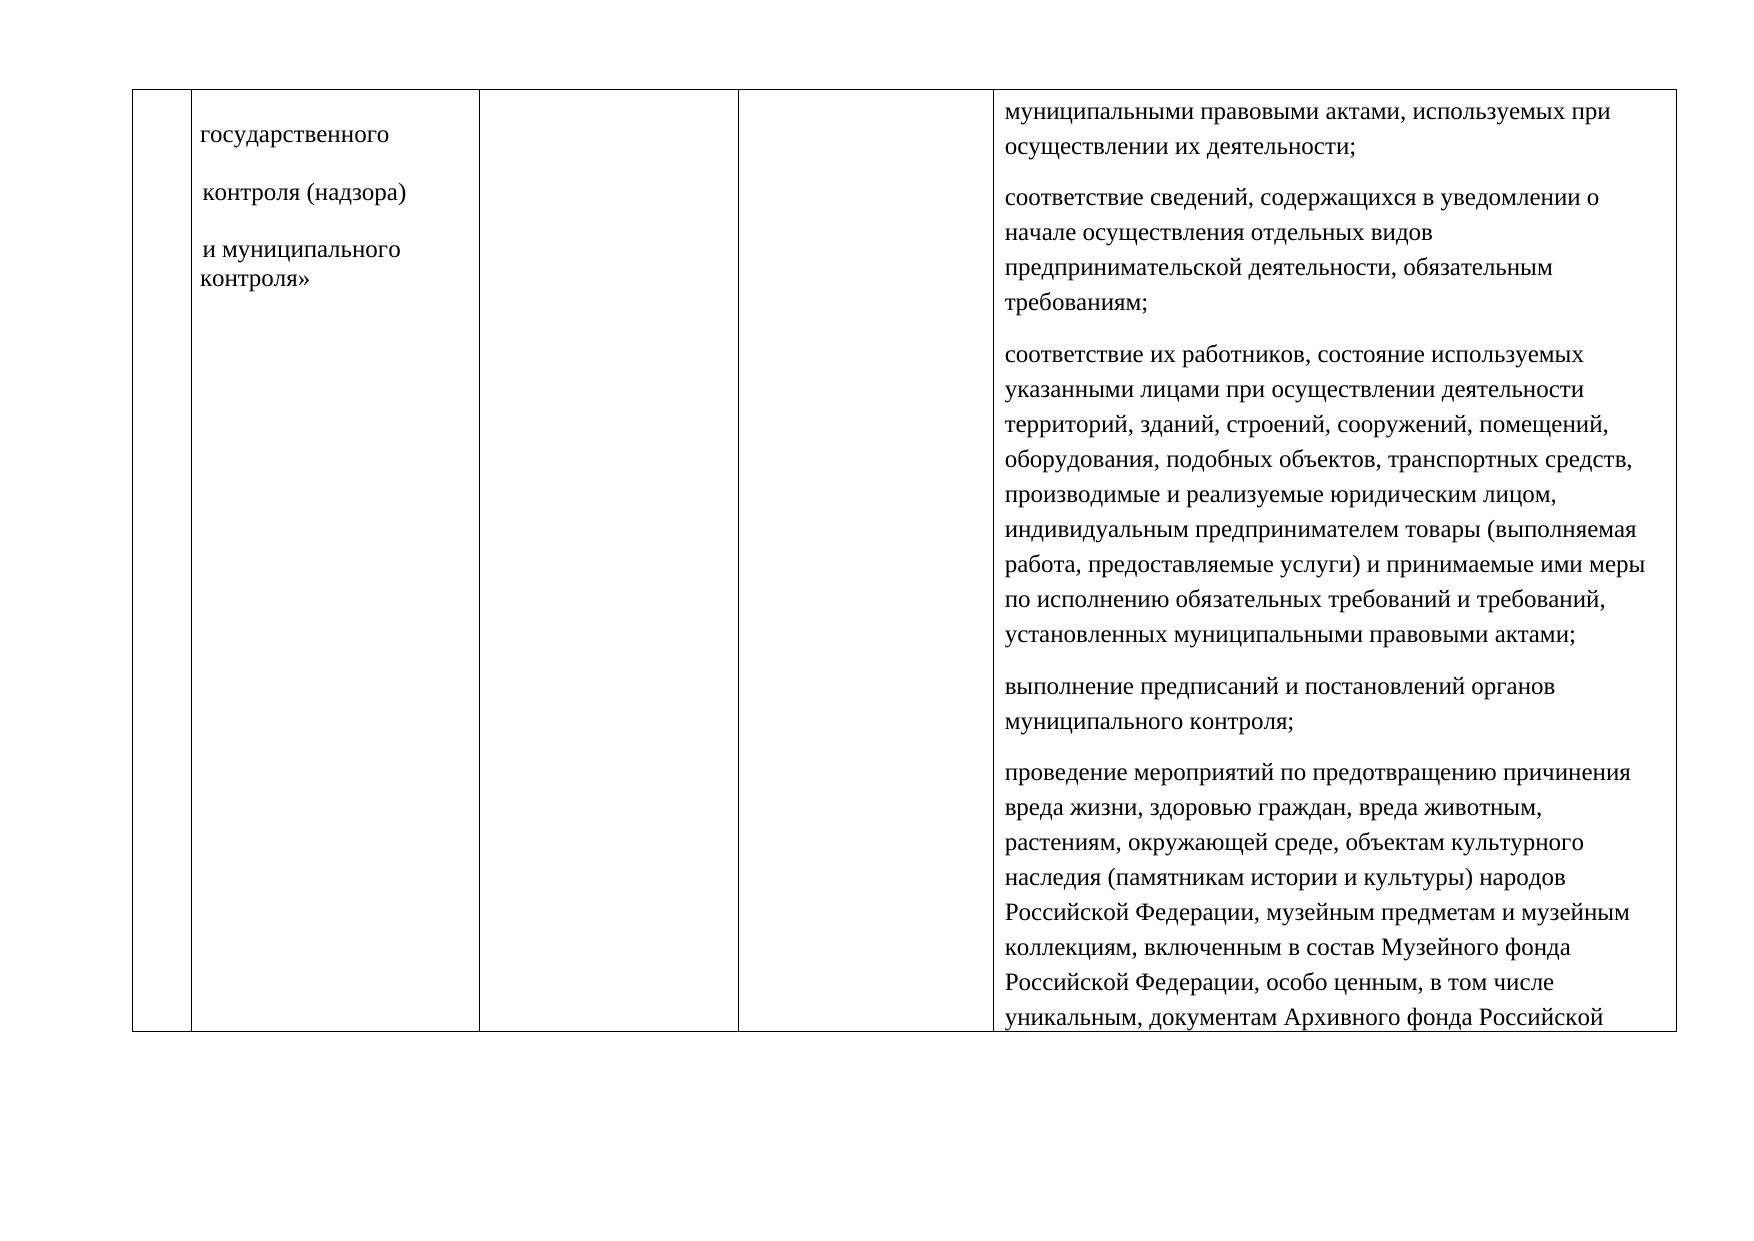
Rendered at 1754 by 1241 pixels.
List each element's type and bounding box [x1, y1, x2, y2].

table_cell [192, 90, 479, 1031]
table_cell [133, 90, 191, 1031]
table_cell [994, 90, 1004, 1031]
table_cell [739, 90, 993, 1031]
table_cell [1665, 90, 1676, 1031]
table_cell [480, 90, 738, 1031]
